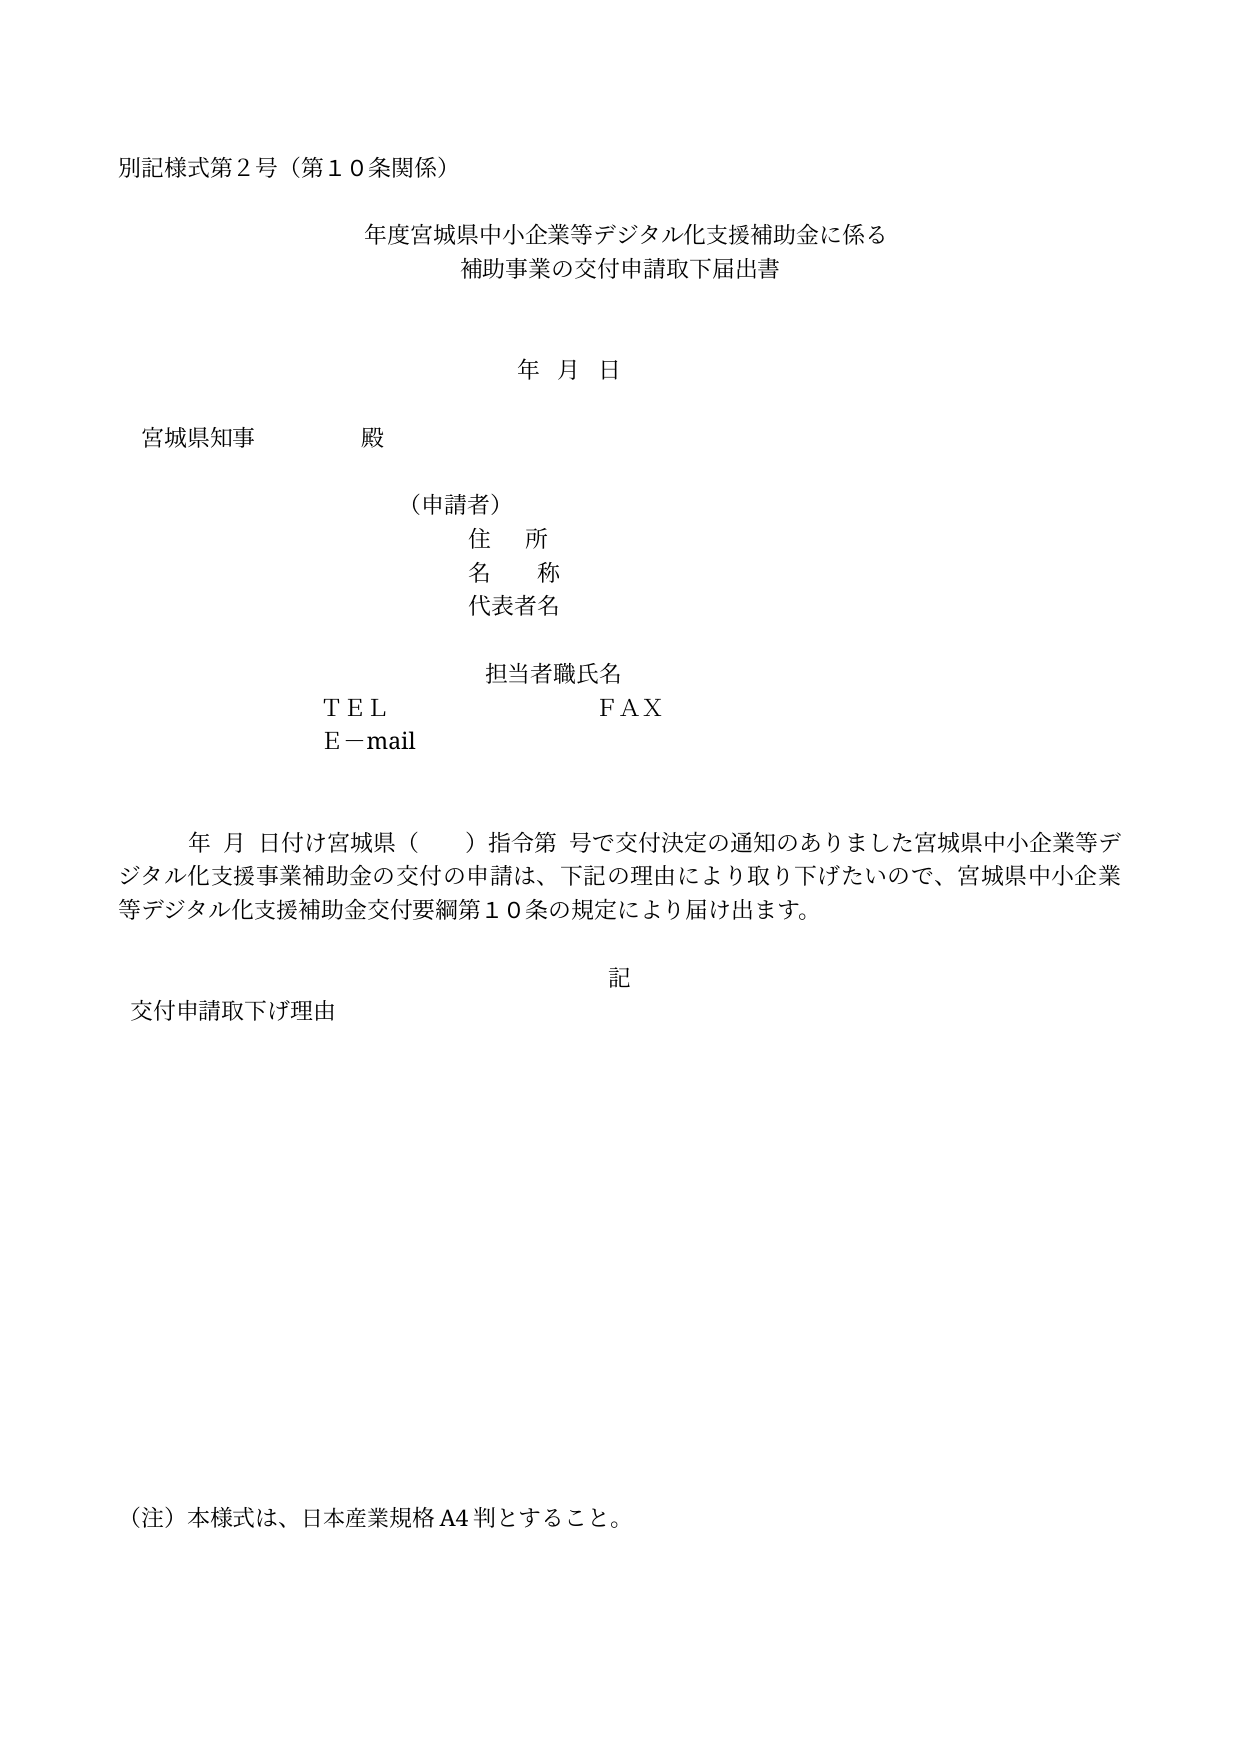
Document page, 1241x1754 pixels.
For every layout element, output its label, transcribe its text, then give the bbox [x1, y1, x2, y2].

text 名 称 [468, 554, 1122, 588]
text 宮城県知事 殿 [118, 419, 1122, 453]
text Ｅ－mail [118, 723, 1122, 757]
text 交付申請取下げ理由 [118, 993, 1122, 1027]
text （注）本様式は、日本産業規格A4判とすること。 [118, 1499, 1122, 1533]
text 年 月 日 [118, 352, 1122, 386]
text （申請者） [118, 487, 1122, 521]
text 別記様式第２号（第１０条関係） [118, 149, 1122, 183]
text 代表者名 [468, 588, 1122, 622]
subtitle 記 [118, 959, 1122, 993]
text 住 所 [468, 521, 1122, 554]
text 年 月 日付け宮城県（ ）指令第 号で交付決定の通知のありました宮城県中小企業等デジタル化支援事業補助金の交付の申請は、下記の理由により取り下げたいので、宮城県中小企業等デジタル化支援補助金交付要綱第１０条の規定により届け出ます。 [118, 824, 1122, 926]
text 担当者職氏名 [118, 656, 1122, 689]
text ＴＥＬ ＦＡＸ [118, 689, 1122, 723]
text 補助事業の交付申請取下届出書 [118, 251, 1122, 284]
text 年度宮城県中小企業等デジタル化支援補助金に係る [118, 217, 1122, 251]
